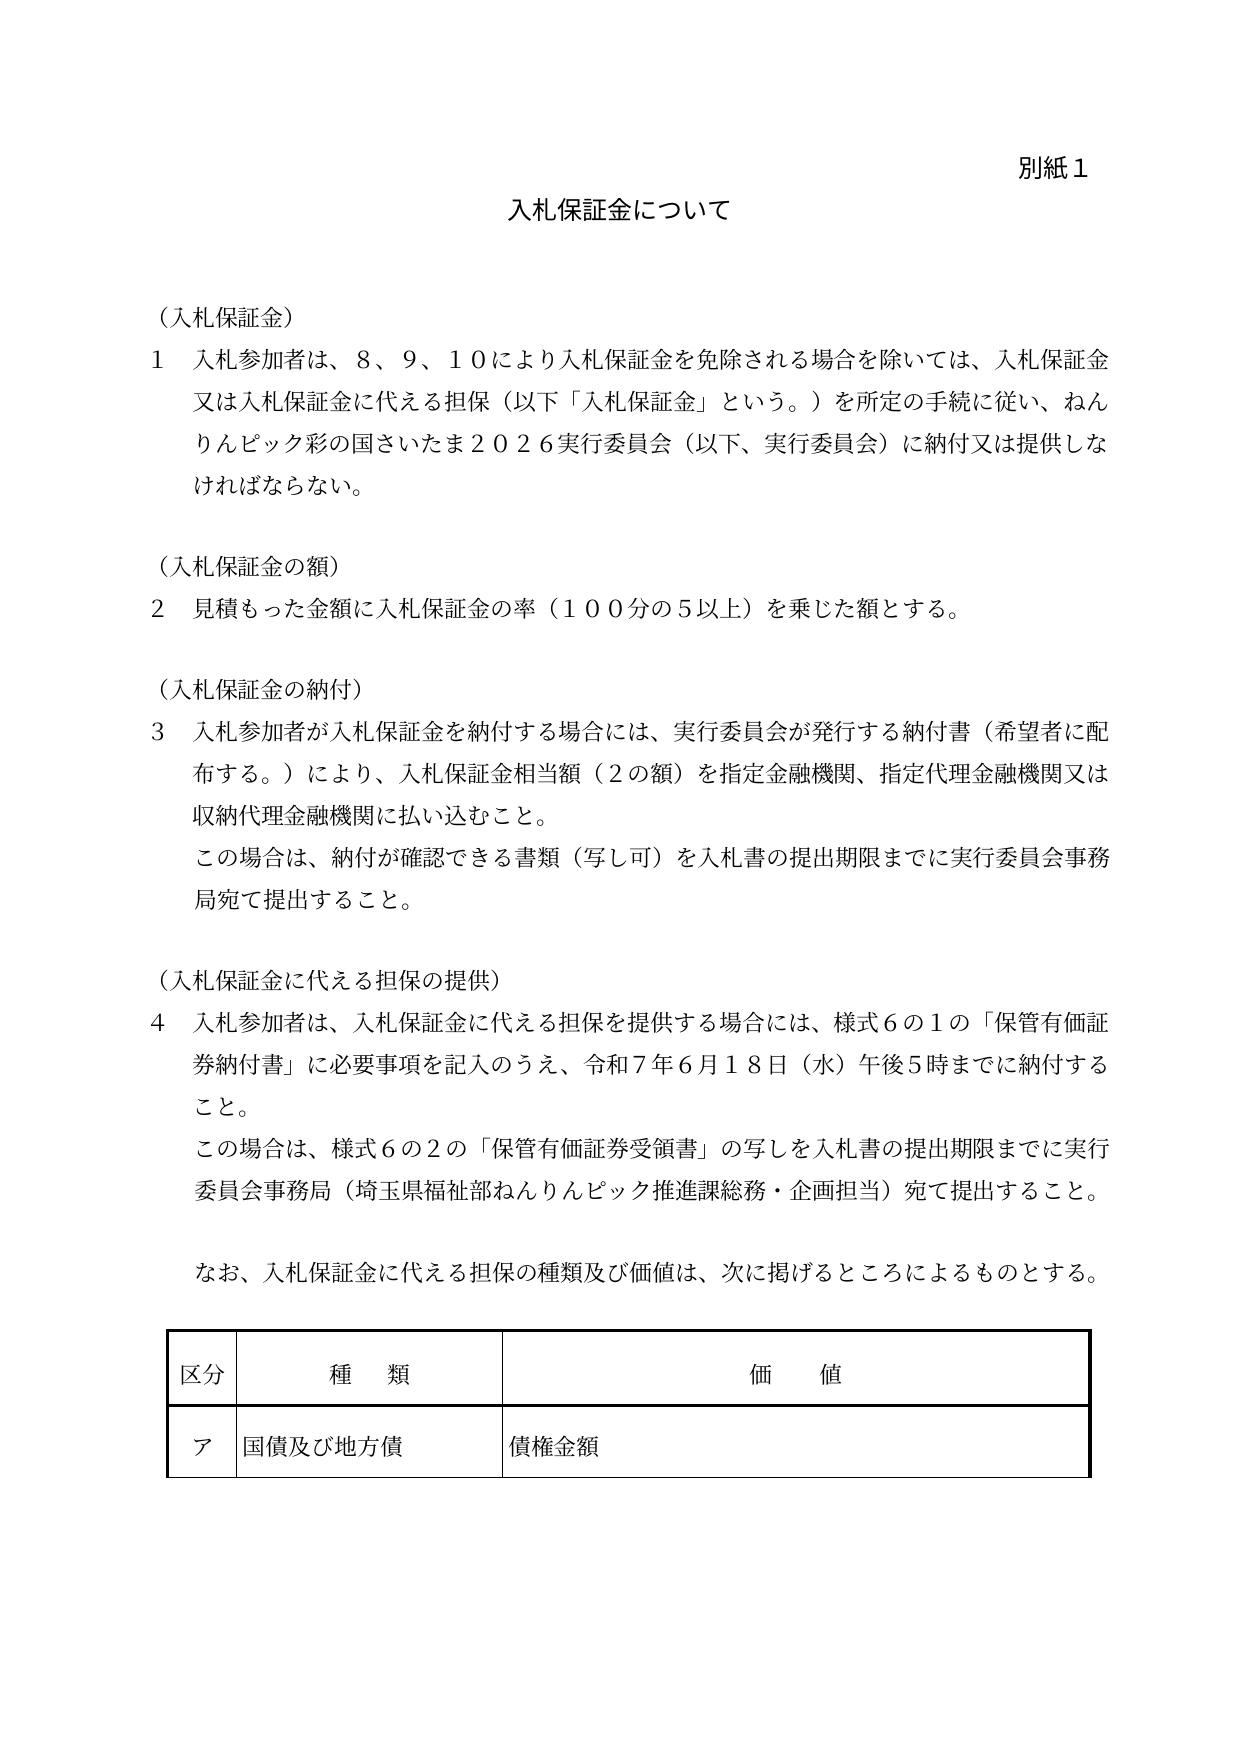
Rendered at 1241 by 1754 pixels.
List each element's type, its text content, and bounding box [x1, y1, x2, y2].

list 入札参加者が入札保証金を納付する場合には、実行委員会が発行する納付書（希望者に配布する。）により、入札保証金相当額（２の額）を指定金融機関、指定代理金融機関又は収納代理金融機関に払い込むこと。 [146, 714, 1110, 831]
text （入札保証金に代える担保の提供） [146, 963, 1110, 996]
table_header 種 類 [237, 1332, 502, 1404]
table_cell 国債及び地方債 [237, 1407, 502, 1477]
text なお、入札保証金に代える担保の種類及び価値は、次に掲げるところによるものとする。 [146, 1255, 1110, 1288]
text （入札保証金） [146, 300, 1110, 333]
table_cell 債権金額 [503, 1407, 1088, 1477]
list 見積もった金額に入札保証金の率（１００分の５以上）を乗じた額とする。 [146, 591, 1110, 624]
text この場合は、様式６の２の「保管有価証券受領書」の写しを入札書の提出期限までに実行委員会事務局（埼玉県福祉部ねんりんピック推進課総務・企画担当）宛て提出すること。 [193, 1131, 1110, 1246]
text （入札保証金の額） [146, 549, 1110, 582]
table_header 価 値 [503, 1332, 1088, 1404]
table_cell ア [169, 1407, 236, 1477]
table_header 区分 [169, 1332, 236, 1404]
text 別紙１入札保証金について [508, 148, 1110, 226]
list 入札参加者は、入札保証金に代える担保を提供する場合には、様式６の１の「保管有価証券納付書」に必要事項を記入のうえ、令和７年６月１８日（水）午後５時までに納付すること。 [146, 1005, 1110, 1122]
text （入札保証金の納付） [146, 672, 1110, 705]
text この場合は、納付が確認できる書類（写し可）を入札書の提出期限までに実行委員会事務局宛て提出すること。 [193, 840, 1110, 915]
list 入札参加者は、８、９、１０により入札保証金を免除される場合を除いては、入札保証金又は入札保証金に代える担保（以下「入札保証金」という。）を所定の手続に従い、ねんりんピック彩の国さいたま２０２６実行委員会（以下、実行委員会）に納付又は提供しなければならない。 [146, 342, 1110, 501]
